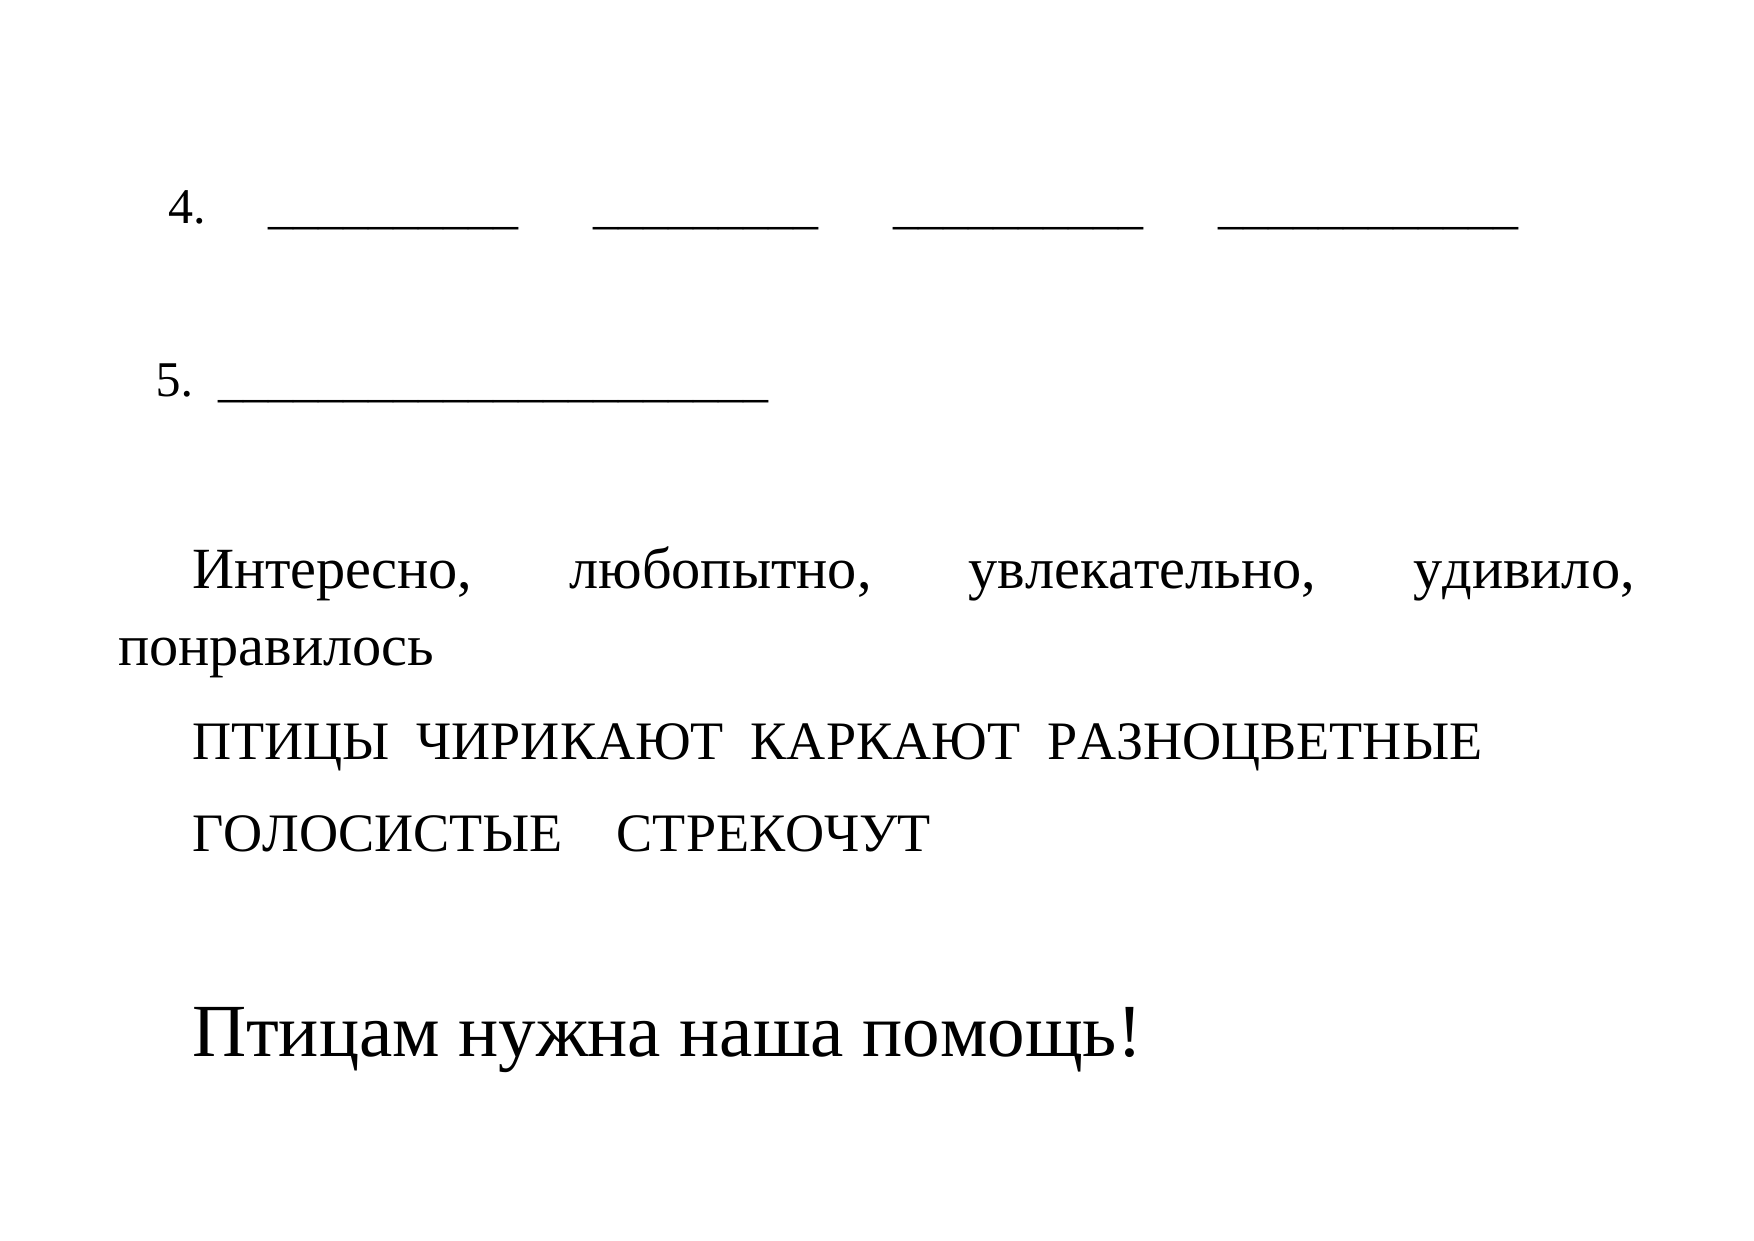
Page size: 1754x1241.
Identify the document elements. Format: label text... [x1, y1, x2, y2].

text ГОЛОСИСТЫЕ СТРЕКОЧУТ [118, 801, 1636, 863]
text ПТИЦЫ ЧИРИКАЮТ КАРКАЮТ РАЗНОЦВЕТНЫЕ [118, 709, 1636, 771]
text Птицам нужна наша помощь! [118, 986, 1636, 1072]
text 5. ______________________ [155, 350, 1636, 407]
text 4. __________ _________ __________ ____________ [155, 177, 1636, 235]
text Интересно, любопытно, увлекательно, удивило, понравилось [118, 534, 1636, 678]
